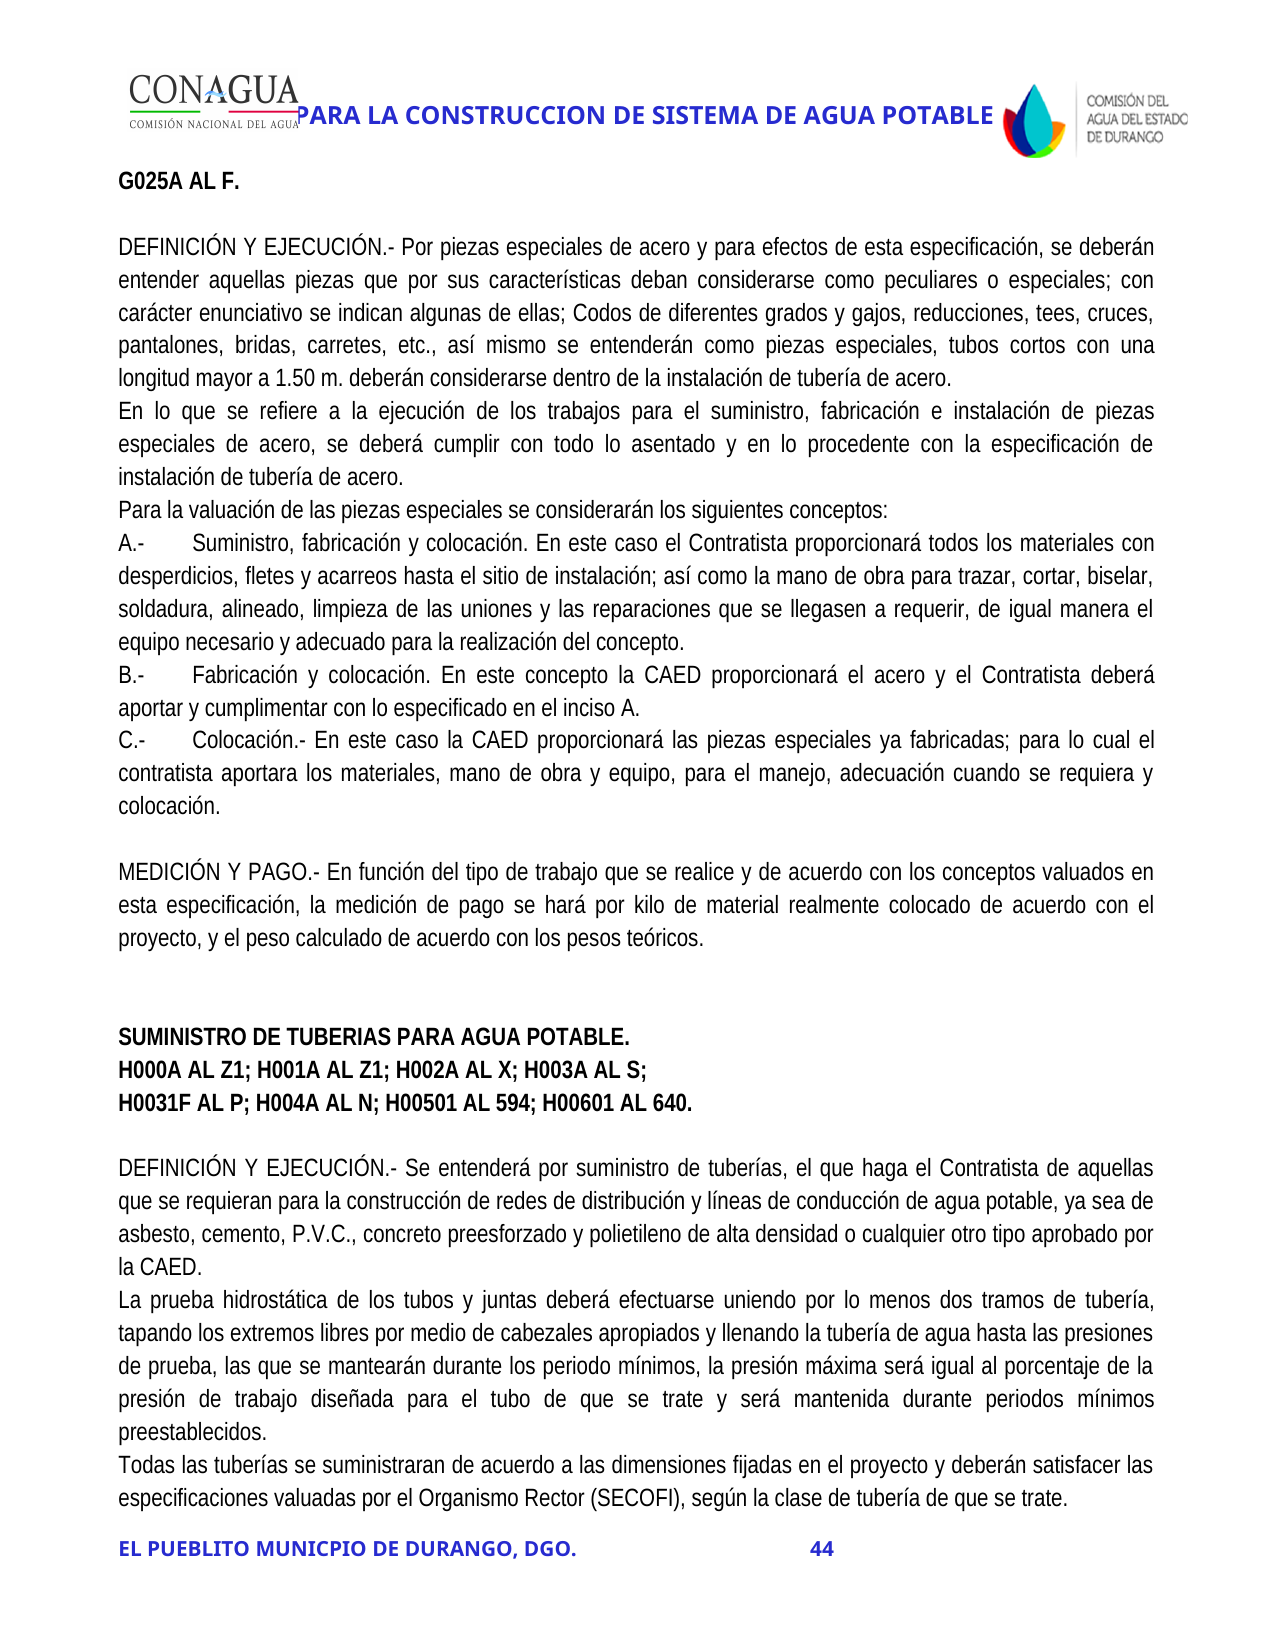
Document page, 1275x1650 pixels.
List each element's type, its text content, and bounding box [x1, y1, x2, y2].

text Para la valuación de las piezas especiales se considerarán los siguientes conceptos: [118, 495, 1157, 524]
text MEDICIÓN Y PAGO.- En función del tipo de trabajo que se realice y de acuerdo con los conceptos valuados en esta especificación, la medición de pago se hará por kilo de material realmente colocado de acuerdo con el proyecto, y el peso calculado de acuerdo con los pesos teóricos. [118, 857, 1157, 952]
text G025A AL F. [118, 166, 1157, 194]
text C.- Colocación.- En este caso la CAED proporcionará las piezas especiales ya fabricadas; para lo cual el contratista aportara los materiales, mano de obra y equipo, para el manejo, adecuación cuando se requiera y colocación. [118, 725, 1157, 820]
text DEFINICIÓN Y EJECUCIÓN.- Se entenderá por suministro de tuberías, el que haga el Contratista de aquellas que se requieran para la construcción de redes de distribución y líneas de conducción de agua potable, ya sea de asbesto, cemento, P.V.C., concreto preesforzado y polietileno de alta densidad o cualquier otro tipo aprobado por la CAED. [118, 1153, 1157, 1281]
text A.- Suministro, fabricación y colocación. En este caso el Contratista proporcionará todos los materiales con desperdicios, fletes y acarreos hasta el sitio de instalación; así como la mano de obra para trazar, cortar, biselar, soldadura, alineado, limpieza de las uniones y las reparaciones que se llegasen a requerir, de igual manera el equipo necesario y adecuado para la realización del concepto. [118, 528, 1157, 655]
picture [126, 68, 299, 132]
text SUMINISTRO DE TUBERIAS PARA AGUA POTABLE. [118, 1022, 1157, 1050]
picture [1000, 81, 1191, 161]
text Todas las tuberías se suministraran de acuerdo a las dimensiones fijadas en el proyecto y deberán satisfacer las especificaciones valuadas por el Organismo Rector (SECOFI), según la clase de tubería de que se trate. [118, 1449, 1157, 1511]
text H0031F AL P; H004A AL N; H00501 AL 594; H00601 AL 640. [118, 1087, 1157, 1116]
text H000A AL Z1; H001A AL Z1; H002A AL X; H003A AL S; [118, 1054, 1157, 1083]
text La prueba hidrostática de los tubos y juntas deberá efectuarse uniendo por lo menos dos tramos de tubería, tapando los extremos libres por medio de cabezales apropiados y llenando la tubería de agua hasta las presiones de prueba, las que se mantearán durante los periodo mínimos, la presión máxima será igual al porcentaje de la presión de trabajo diseñada para el tubo de que se trate y será mantenida durante periodos mínimos preestablecidos. [118, 1285, 1157, 1445]
text DEFINICIÓN Y EJECUCIÓN.- Por piezas especiales de acero y para efectos de esta especificación, se deberán entender aquellas piezas que por sus características deban considerarse como peculiares o especiales; con carácter enunciativo se indican algunas de ellas; Codos de diferentes grados y gajos, reducciones, tees, cruces, pantalones, bridas, carretes, etc., así mismo se entenderán como piezas especiales, tubos cortos con una longitud mayor a . deberán considerarse dentro de la instalación de tubería de acero. [118, 232, 1157, 392]
text En lo que se refiere a la ejecución de los trabajos para el suministro, fabricación e instalación de piezas especiales de acero, se deberá cumplir con todo lo asentado y en lo procedente con la especificación de instalación de tubería de acero. [118, 396, 1157, 491]
text B.- Fabricación y colocación. En este concepto la CAED proporcionará el acero y el Contratista deberá aportar y cumplimentar con lo especificado en el inciso A. [118, 659, 1157, 721]
